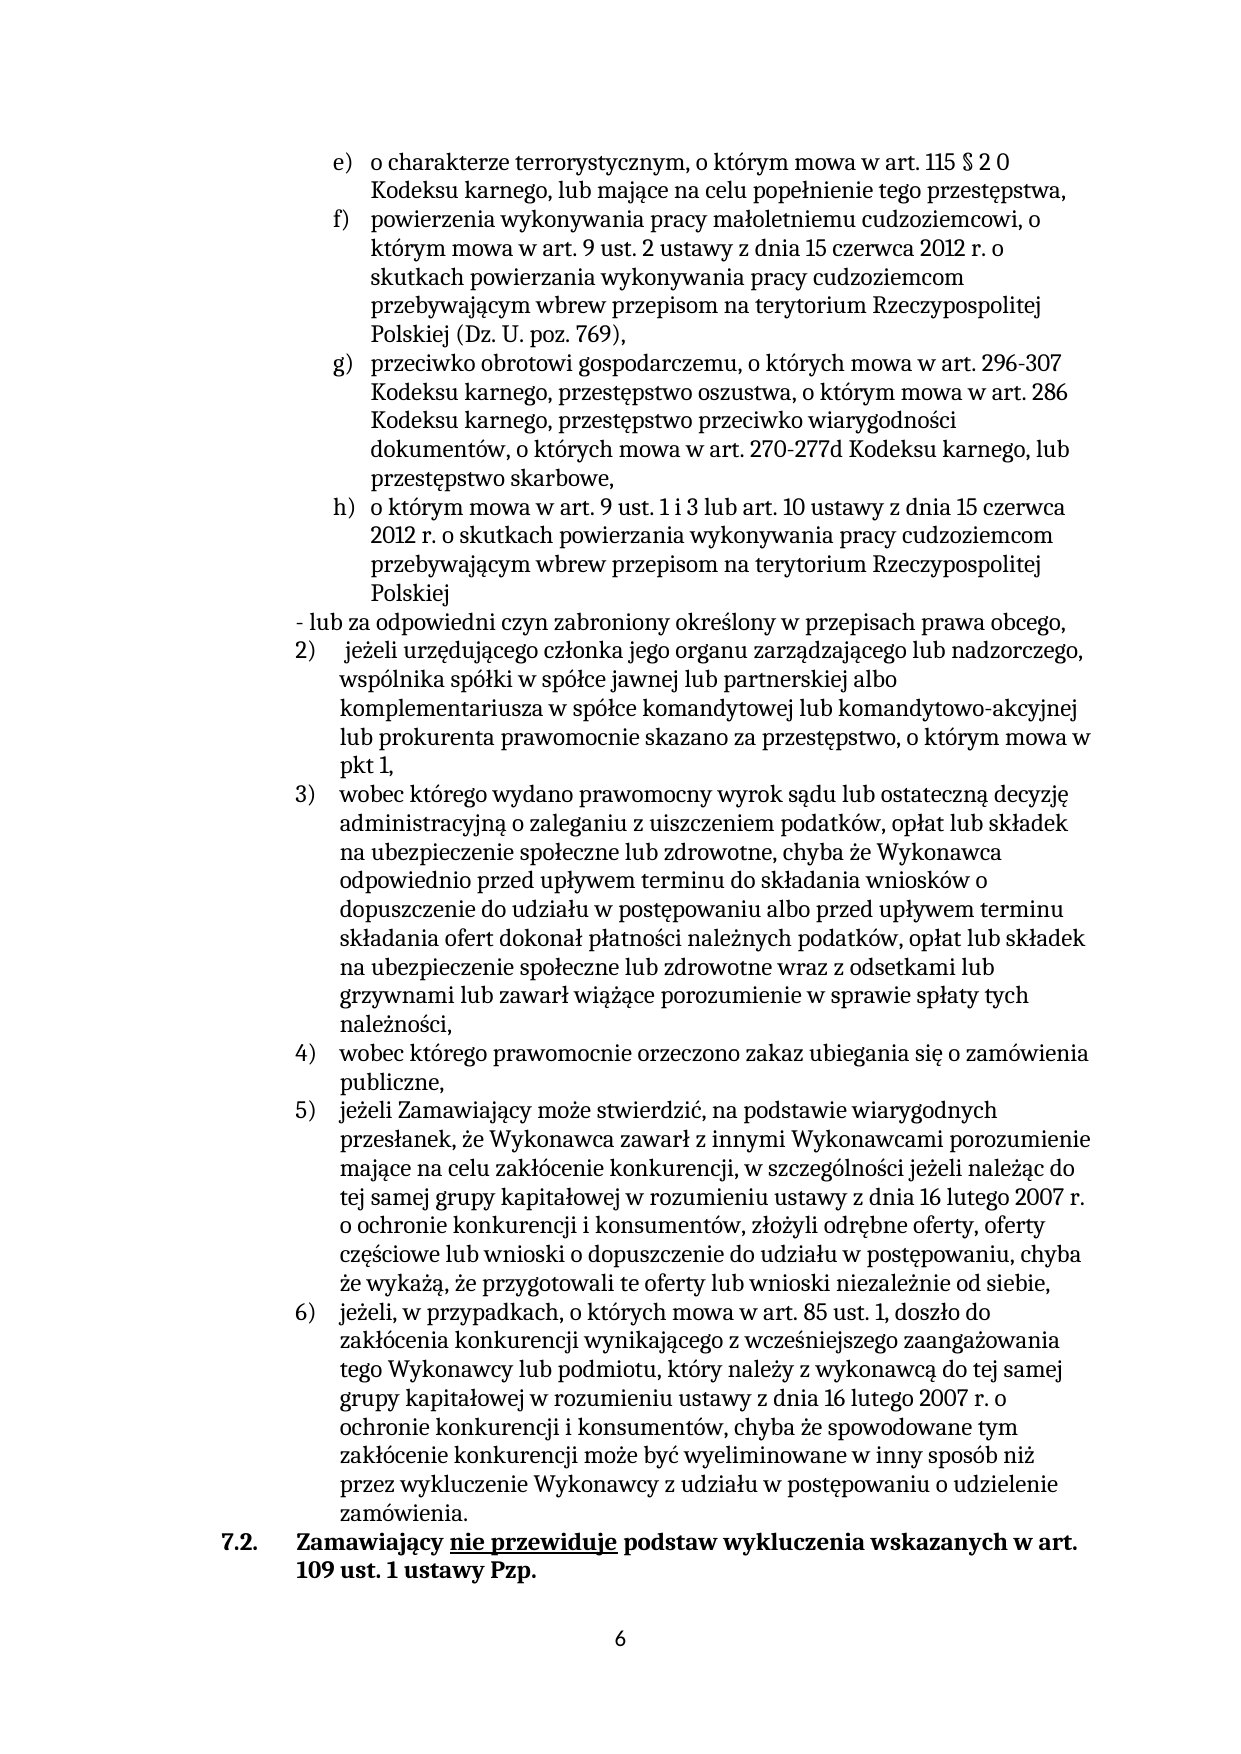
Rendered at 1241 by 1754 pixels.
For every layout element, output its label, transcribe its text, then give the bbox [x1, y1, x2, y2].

text 4) wobec którego prawomocnie orzeczono zakaz ubiegania się o zamówienia publiczne, [295, 1039, 1093, 1096]
text 3) wobec którego wydano prawomocny wyrok sądu lub ostateczną decyzję administracyjną o zaleganiu z uiszczeniem podatków, opłat lub składek na ubezpieczenie społeczne lub zdrowotne, chyba że Wykonawca odpowiednio przed upływem terminu do składania wniosków o dopuszczenie do udziału w postępowaniu albo przed upływem terminu składania ofert dokonał płatności należnych podatków, opłat lub składek na ubezpieczenie społeczne lub zdrowotne wraz z odsetkami lub grzywnami lub zawarł wiążące porozumienie w sprawie spłaty tych należności, [295, 780, 1093, 1039]
list o którym mowa w art. 9 ust. 1 i 3 lub art. 10 ustawy z dnia 15 czerwca 2012 r. o skutkach powierzania wykonywania pracy cudzoziemcom przebywającym wbrew przepisom na terytorium Rzeczypospolitej Polskiej [333, 493, 1093, 608]
text 2) jeżeli urzędującego członka jego organu zarządzającego lub nadzorczego, wspólnika spółki w spółce jawnej lub partnerskiej albo komplementariusza w spółce komandytowej lub komandytowo-akcyjnej lub prokurenta prawomocnie skazano za przestępstwo, o którym mowa w pkt 1, [295, 636, 1093, 780]
list o charakterze terrorystycznym, o którym mowa w art. 115 § 2 0 Kodeksu karnego, lub mające na celu popełnienie tego przestępstwa, [333, 148, 1093, 205]
list powierzenia wykonywania pracy małoletniemu cudzoziemcowi, o którym mowa w art. 9 ust. 2 ustawy z dnia 15 czerwca 2012 r. o skutkach powierzania wykonywania pracy cudzoziemcom przebywającym wbrew przepisom na terytorium Rzeczypospolitej Polskiej (Dz. U. poz. 769), [333, 205, 1093, 349]
list Zamawiający nie przewiduje podstaw wykluczenia wskazanych w art. 109 ust. 1 ustawy Pzp. [221, 1528, 1093, 1585]
text 5) jeżeli Zamawiający może stwierdzić, na podstawie wiarygodnych przesłanek, że Wykonawca zawarł z innymi Wykonawcami porozumienie mające na celu zakłócenie konkurencji, w szczególności jeżeli należąc do tej samej grupy kapitałowej w rozumieniu ustawy z dnia 16 lutego 2007 r. o ochronie konkurencji i konsumentów, złożyli odrębne oferty, oferty częściowe lub wnioski o dopuszczenie do udziału w postępowaniu, chyba że wykażą, że przygotowali te oferty lub wnioski niezależnie od siebie, [295, 1096, 1093, 1298]
text 6) jeżeli, w przypadkach, o których mowa w art. 85 ust. 1, doszło do zakłócenia konkurencji wynikającego z wcześniejszego zaangażowania tego Wykonawcy lub podmiotu, który należy z wykonawcą do tej samej grupy kapitałowej w rozumieniu ustawy z dnia 16 lutego 2007 r. o ochronie konkurencji i konsumentów, chyba że spowodowane tym zakłócenie konkurencji może być wyeliminowane w inny sposób niż przez wykluczenie Wykonawcy z udziału w postępowaniu o udzielenie zamówienia. [295, 1298, 1093, 1528]
text - lub za odpowiedni czyn zabroniony określony w przepisach prawa obcego, [295, 608, 1093, 636]
list przeciwko obrotowi gospodarczemu, o których mowa w art. 296-307 Kodeksu karnego, przestępstwo oszustwa, o którym mowa w art. 286 Kodeksu karnego, przestępstwo przeciwko wiarygodności dokumentów, o których mowa w art. 270-277d Kodeksu karnego, lub przestępstwo skarbowe, [333, 349, 1093, 493]
